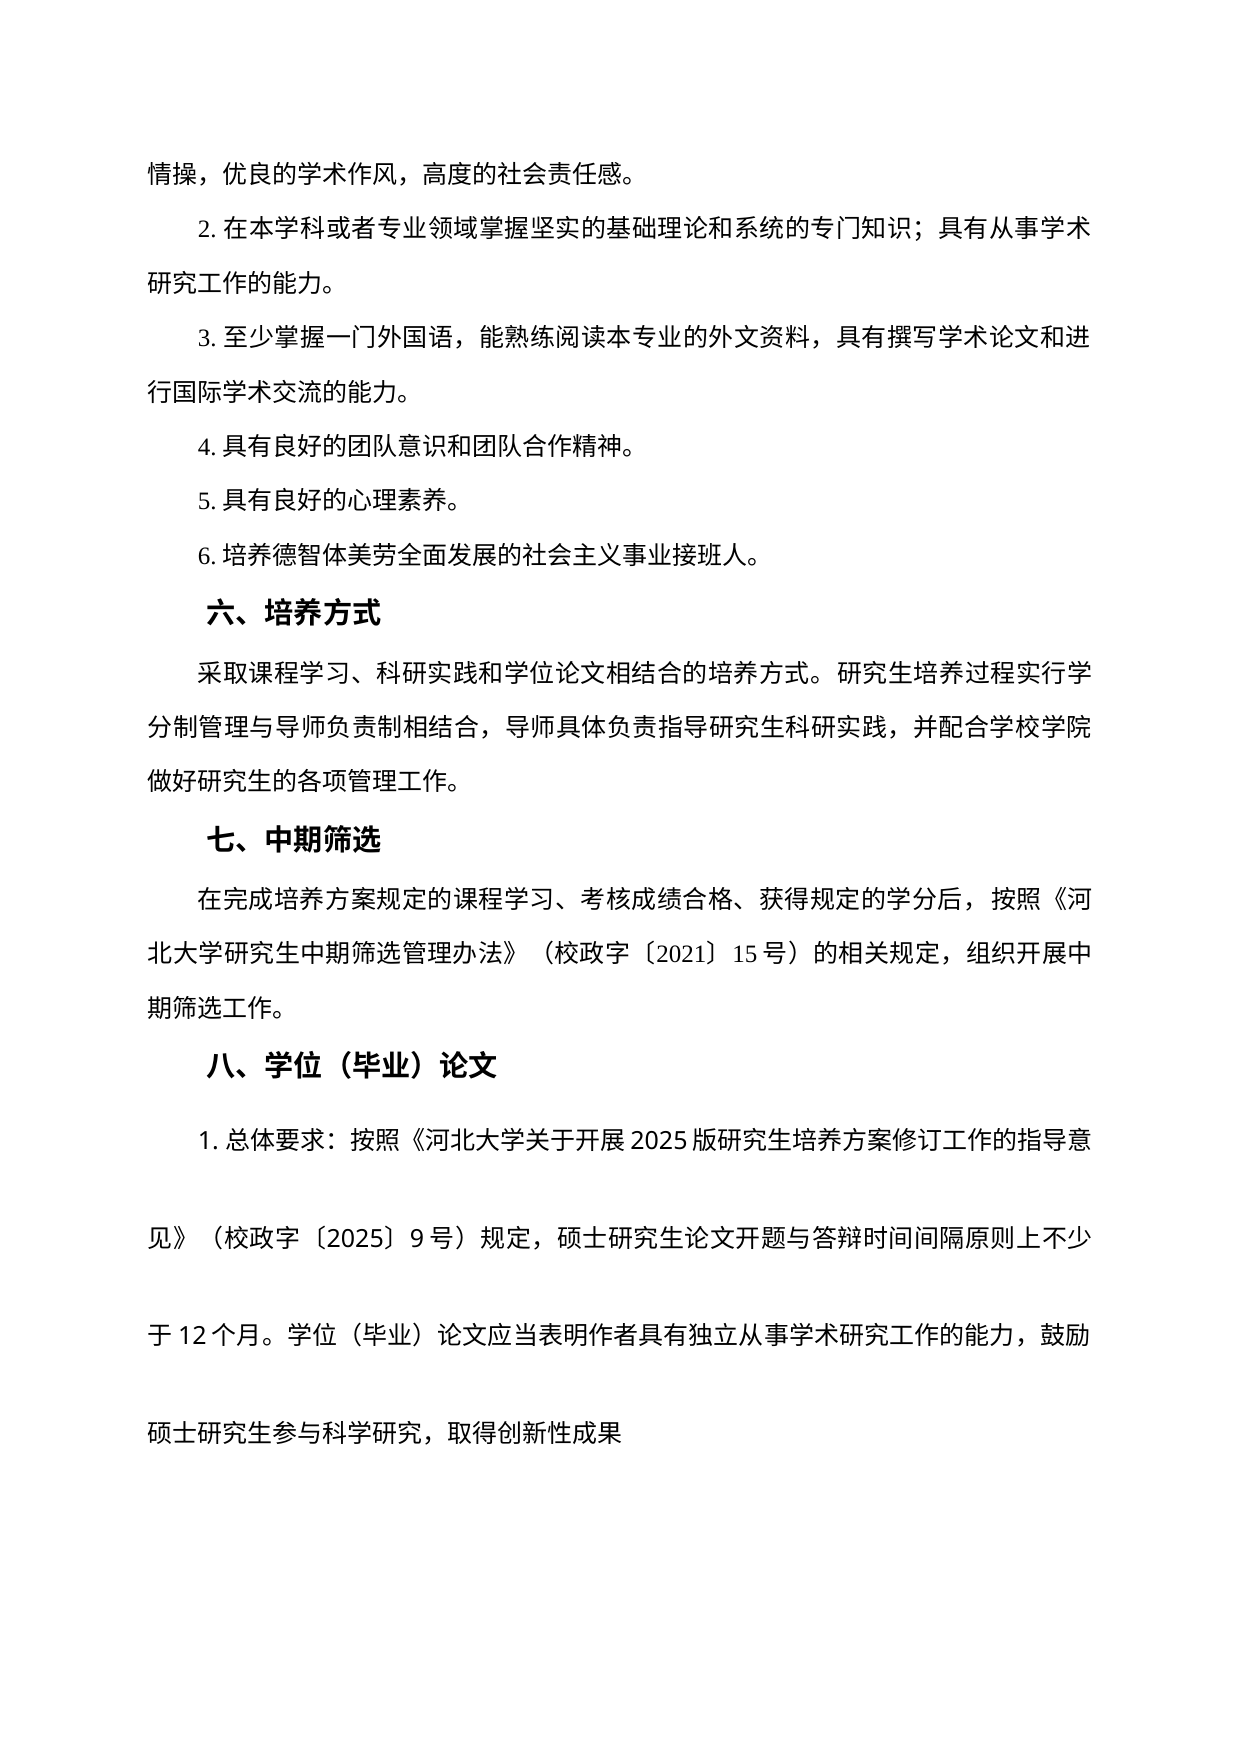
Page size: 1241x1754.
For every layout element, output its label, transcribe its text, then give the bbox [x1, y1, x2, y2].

text 八、学位（毕业）论文 [148, 1043, 1092, 1085]
text 1. 总体要求：按照《河北大学关于开展2025版研究生培养方案修订工作的指导意见》（校政字〔2025〕9号）规定，硕士研究生论文开题与答辩时间间隔原则上不少于12个月。学位（毕业）论文应当表明作者具有独立从事学术研究工作的能力，鼓励硕士研究生参与科学研究，取得创新性成果 [148, 1106, 1092, 1464]
text 2. 在本学科或者专业领域掌握坚实的基础理论和系统的专门知识；具有从事学术研究工作的能力。 [148, 209, 1092, 299]
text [148, 154, 1092, 191]
text 3. 至少掌握一门外国语，能熟练阅读本专业的外文资料，具有撰写学术论文和进行国际学术交流的能力。 [148, 318, 1092, 408]
text 七、中期筛选 [148, 816, 1092, 858]
text 6. 培养德智体美劳全面发展的社会主义事业接班人。 [148, 535, 1092, 571]
text 5. 具有良好的心理素养。 [148, 481, 1092, 517]
text 六、培养方式 [148, 589, 1092, 632]
text 4. 具有良好的团队意识和团队合作精神。 [148, 426, 1092, 463]
text 采取课程学习、科研实践和学位论文相结合的培养方式。研究生培养过程实行学分制管理与导师负责制相结合，导师具体负责指导研究生科研实践，并配合学校学院做好研究生的各项管理工作。 [148, 653, 1092, 798]
text 在完成培养方案规定的课程学习、考核成绩合格、获得规定的学分后，按照《河北大学研究生中期筛选管理办法》（校政字〔2021〕15号）的相关规定，组织开展中期筛选工作。 [148, 879, 1092, 1024]
